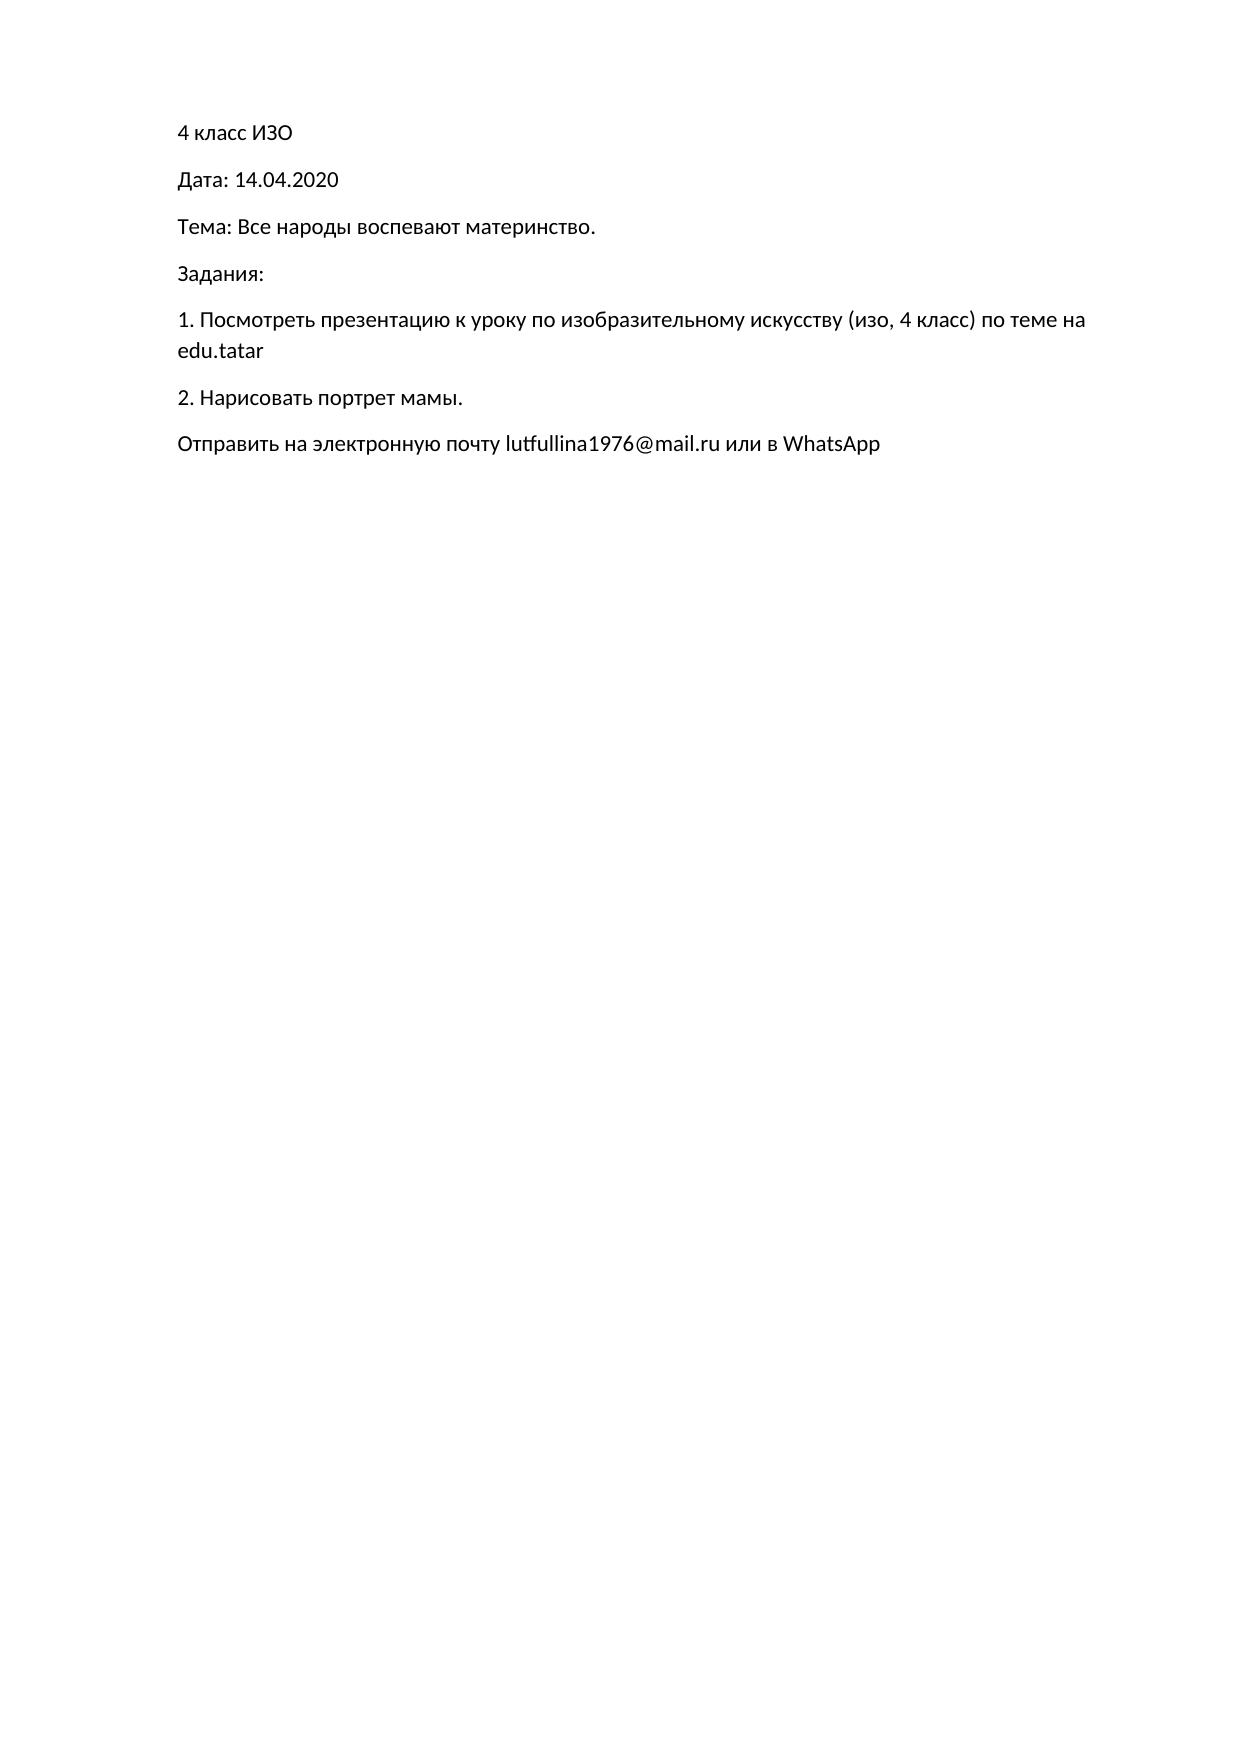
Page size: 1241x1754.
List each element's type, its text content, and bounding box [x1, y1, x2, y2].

text Тема: Все народы воспевают материнство. [177, 212, 1152, 240]
text Задания: [177, 259, 1152, 287]
text Отправить на электронную почту lutfullina1976@mail.ru или в WhatsApp [177, 429, 1152, 458]
text 1. Посмотреть презентацию к уроку по изобразительному искусству (изо, 4 класс) по теме на edu.tatar [177, 306, 1152, 364]
text 4 класс ИЗО [177, 118, 1152, 146]
text 2. Нарисовать портрет мамы. [177, 383, 1152, 411]
text Дата: 14.04.2020 [177, 165, 1152, 193]
